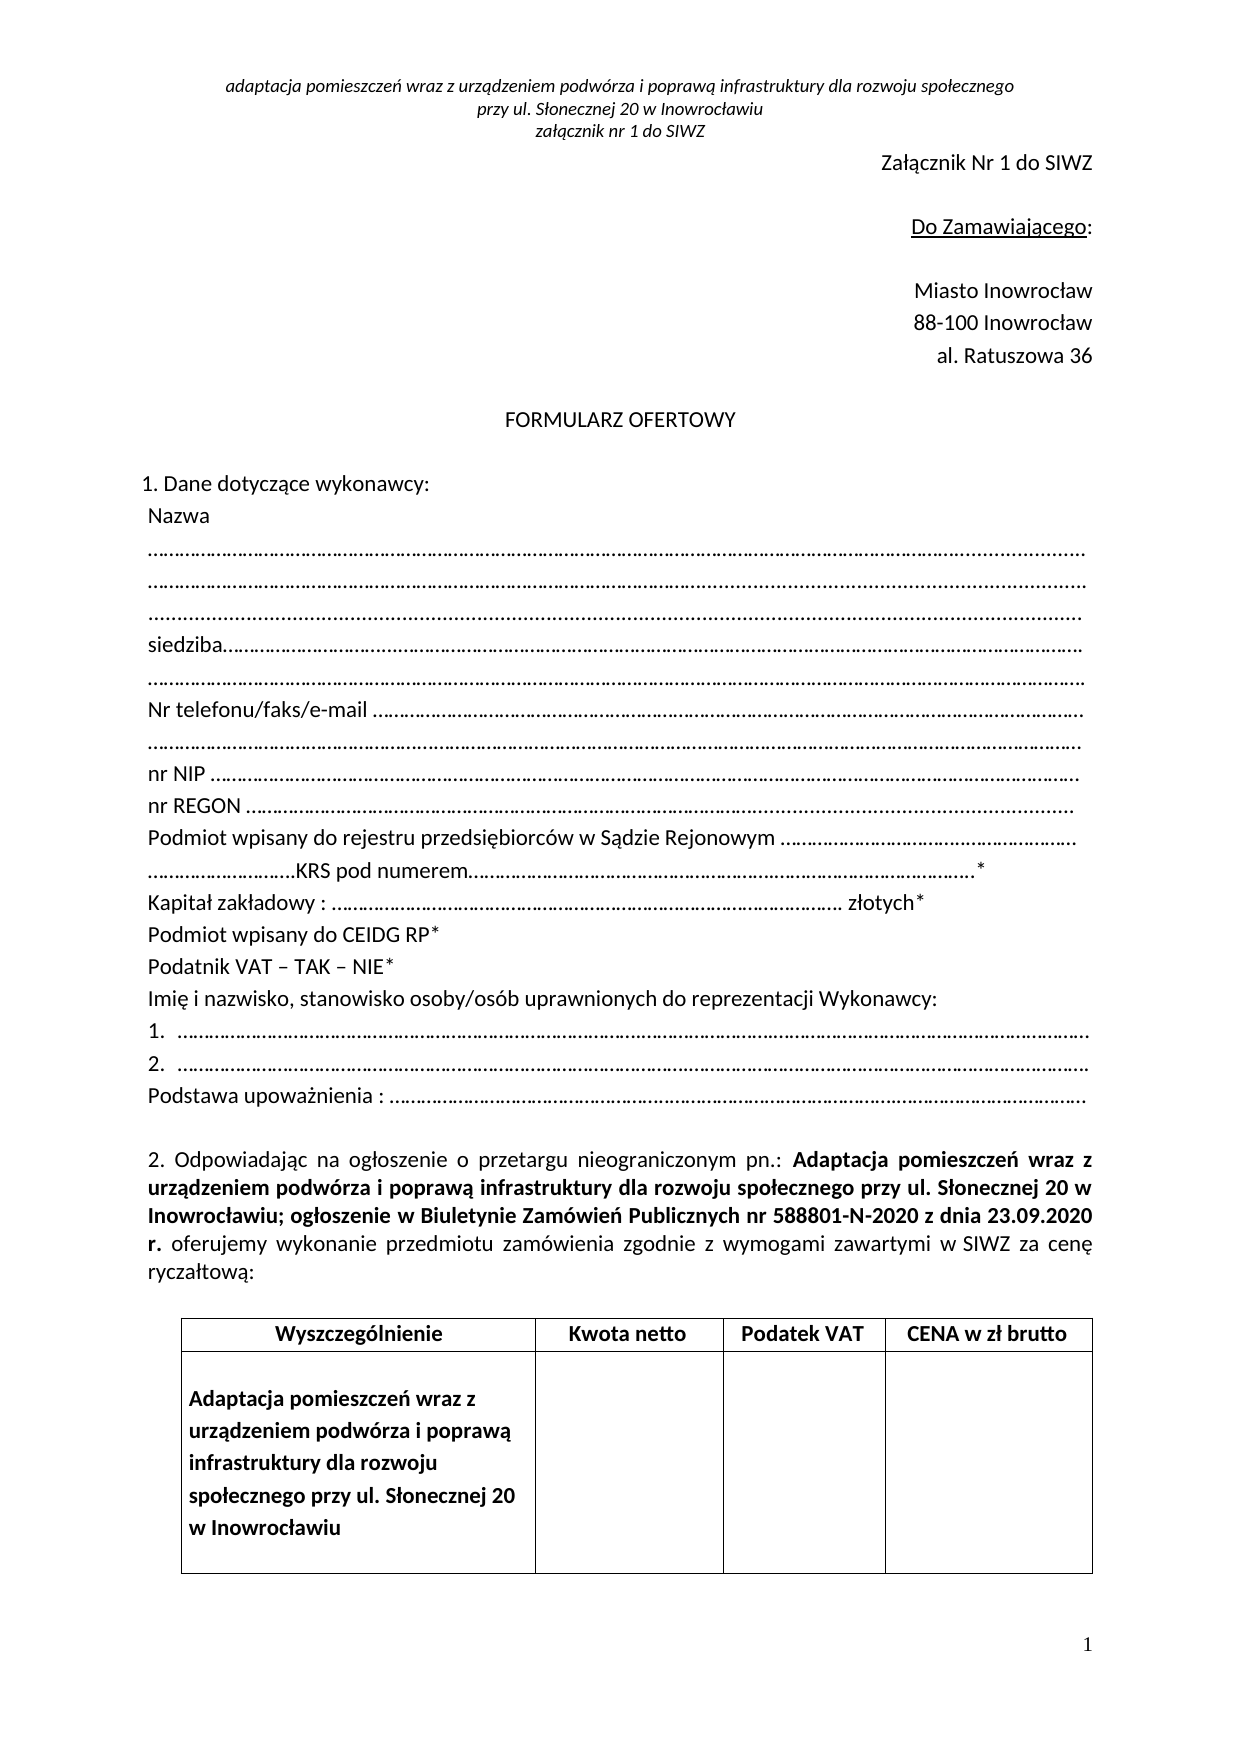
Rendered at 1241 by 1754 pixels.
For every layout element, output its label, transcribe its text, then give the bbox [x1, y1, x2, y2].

text Imię i nazwisko, stanowisko osoby/osób uprawnionych do reprezentacji Wykonawcy: [148, 984, 1093, 1012]
table_cell [886, 1352, 1092, 1573]
text Miasto Inowrocław [148, 276, 1093, 304]
text ……………………………………………...…………………………………………………………………………………………………………… [148, 727, 1090, 755]
text Kapitał zakładowy : ……………………………………………………………………………………. złotych* [148, 888, 1093, 916]
list …………………………………………………………………………………….…………………………………………………………………. [148, 1049, 1093, 1077]
text 88-100 Inowrocław [148, 308, 1093, 337]
text Nazwa ………………………………………………………………………………………………………………………………………....................... [148, 502, 1090, 562]
text nr NIP ………………………………………………………………………………………………………………………………………………… [148, 759, 1090, 787]
text Załącznik Nr 1 do SIWZ [148, 148, 1093, 176]
table_header Kwota netto [536, 1319, 723, 1351]
text Podmiot wpisany do rejestru przedsiębiorców w Sądzie Rejonowym ……………………………..………………… ……………………….KRS pod numerem………………………………………………….………………………………..* [148, 823, 1093, 884]
text Nr telefonu/faks/e-mail ……………………………………………………………………………………………………………………… [148, 695, 1090, 723]
text Podatnik VAT – TAK – NIE* [148, 952, 1093, 980]
text Do Zamawiającego: [148, 212, 1093, 240]
text ……………………………………………………………………………………………..................................................................................................................................................................................................................................... [148, 566, 1090, 626]
table_cell Adaptacja pomieszczeń wraz z urządzeniem podwórza i poprawą infrastruktury dla rozwoju społecznego przy ul. Słonecznej 20 w Inowrocławiu [182, 1352, 535, 1573]
table_header CENA w zł brutto [886, 1319, 1092, 1351]
table_cell [536, 1352, 723, 1573]
text al. Ratuszowa 36 [148, 341, 1093, 369]
text 2. Odpowiadając na ogłoszenie o przetargu nieograniczonym pn.: Adaptacja pomieszczeń wraz z urządzeniem podwórza i poprawą infrastruktury dla rozwoju społecznego przy ul. Słonecznej 20 w Inowrocławiu; ogłoszenie w Biuletynie Zamówień Publicznych nr 588801-N-2020 z dnia 23.09.2020 r. oferujemy wykonanie przedmiotu zamówienia zgodnie z wymogami zawartymi w SIWZ za cenę ryczałtową: [148, 1145, 1093, 1286]
table_header Wyszczególnienie [182, 1319, 535, 1351]
table_cell [724, 1352, 885, 1573]
text nr REGON ……………………………………………………………………………………........................................................ [148, 791, 1090, 819]
text Podmiot wpisany do CEIDG RP* [148, 920, 1093, 948]
text siedziba…………………………...………………………………………………………………………………………………………………….……………………………………………………………………………………………………………………………………………………………. [148, 630, 1090, 691]
text Podstawa upoważnienia : ……………………………………………..…………………………………….……………………………… [148, 1081, 1093, 1109]
text FORMULARZ OFERTOWY [148, 405, 1093, 433]
list …………………………………………………………………………….…………………….…………………………………………………… [148, 1017, 1093, 1045]
table_header Podatek VAT [724, 1319, 885, 1351]
text 1. Dane dotyczące wykonawcy: [110, 469, 1090, 497]
